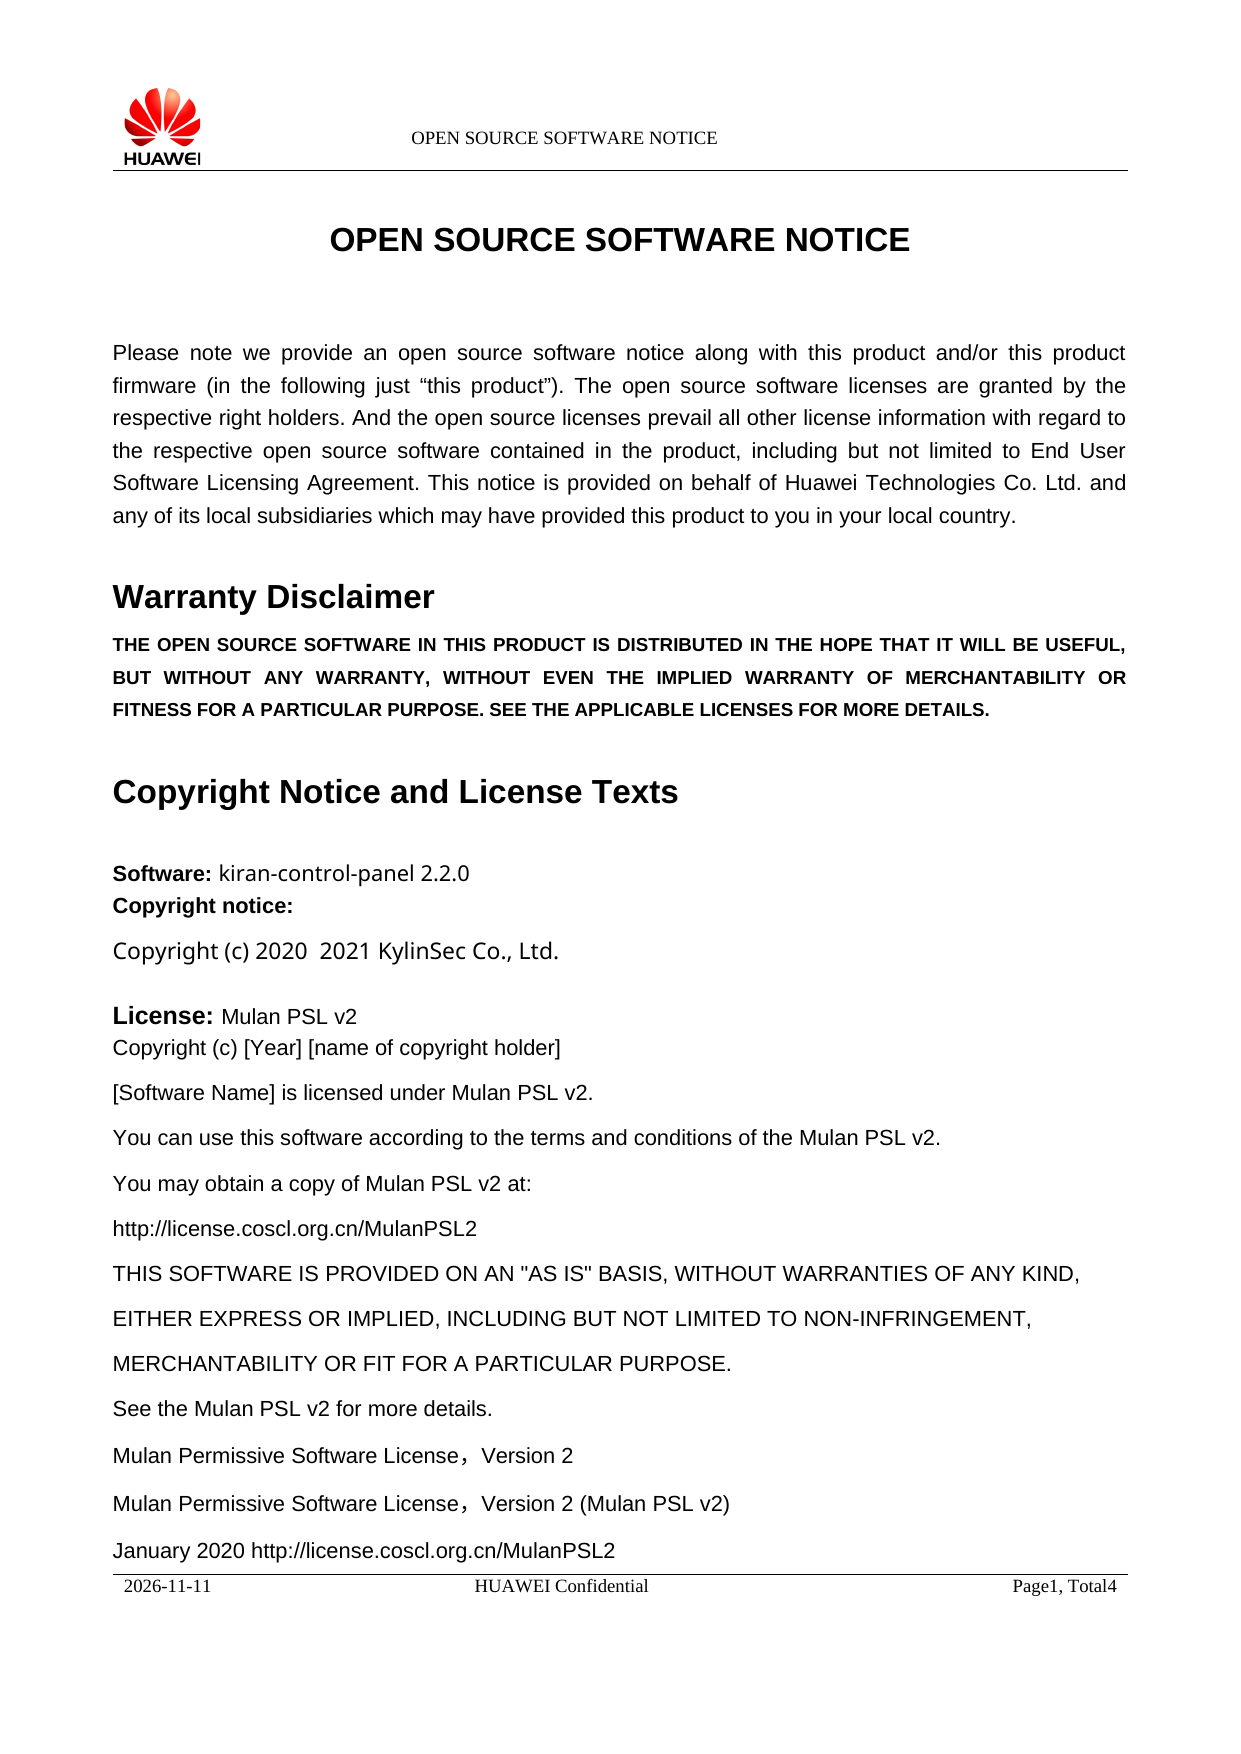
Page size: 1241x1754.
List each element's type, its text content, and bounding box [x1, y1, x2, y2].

text The open source software in this product is distributed in the hope that it will be useful, but WITHOUT ANY WARRANTY, without even the implied warranty of MERCHANTABILITY or FITNESS FOR A PARTICULAR PURPOSE. See the applicable licenses for more details. [112, 629, 1128, 726]
text Copyright (c) [Year] [name of copyright holder] [112, 1031, 1128, 1064]
text See the Mulan PSL v2 for more details. [112, 1392, 1128, 1425]
text MERCHANTABILITY OR FIT FOR A PARTICULAR PURPOSE. [112, 1347, 1128, 1380]
text OPEN SOURCE SOFTWARE NOTICE [112, 206, 1128, 271]
text You can use this software according to the terms and conditions of the Mulan PSL v2. [112, 1122, 1128, 1154]
text Warranty Disclaimer [112, 564, 1128, 629]
text THIS SOFTWARE IS PROVIDED ON AN "AS IS" BASIS, WITHOUT WARRANTIES OF ANY KIND, [112, 1257, 1128, 1289]
text Mulan Permissive Software License，Version 2 (Mulan PSL v2) [112, 1486, 1128, 1518]
title Software: kiran-control-panel 2.2.0 [112, 856, 1128, 889]
text Mulan Permissive Software License，Version 2 [112, 1437, 1128, 1470]
text Please note we provide an open source software notice along with this product and/or this product firmware (in the following just “this product”). The open source software licenses are granted by the respective right holders. And the open source licenses prevail all other license information with regard to the respective open source software contained in the product, including but not limited to End User Software Licensing Agreement. This notice is provided on behalf of Huawei Technologies Co. Ltd. and any of its local subsidiaries which may have provided this product to you in your local country. [112, 336, 1128, 531]
text Copyright Notice and License Texts [112, 759, 1128, 824]
text License: Mulan PSL v2 [112, 999, 1128, 1031]
text January 2020 http://license.coscl.org.cn/MulanPSL2 [112, 1534, 1128, 1567]
text Copyright (c) 2020 2021 KylinSec Co., Ltd. [112, 934, 1128, 999]
text [Software Name] is licensed under Mulan PSL v2. [112, 1077, 1128, 1109]
text EITHER EXPRESS OR IMPLIED, INCLUDING BUT NOT LIMITED TO NON-INFRINGEMENT, [112, 1302, 1128, 1334]
text http://license.coscl.org.cn/MulanPSL2 [112, 1212, 1128, 1244]
text Copyright notice: [112, 889, 1128, 921]
text You may obtain a copy of Mulan PSL v2 at: [112, 1167, 1128, 1199]
picture [124, 88, 201, 165]
